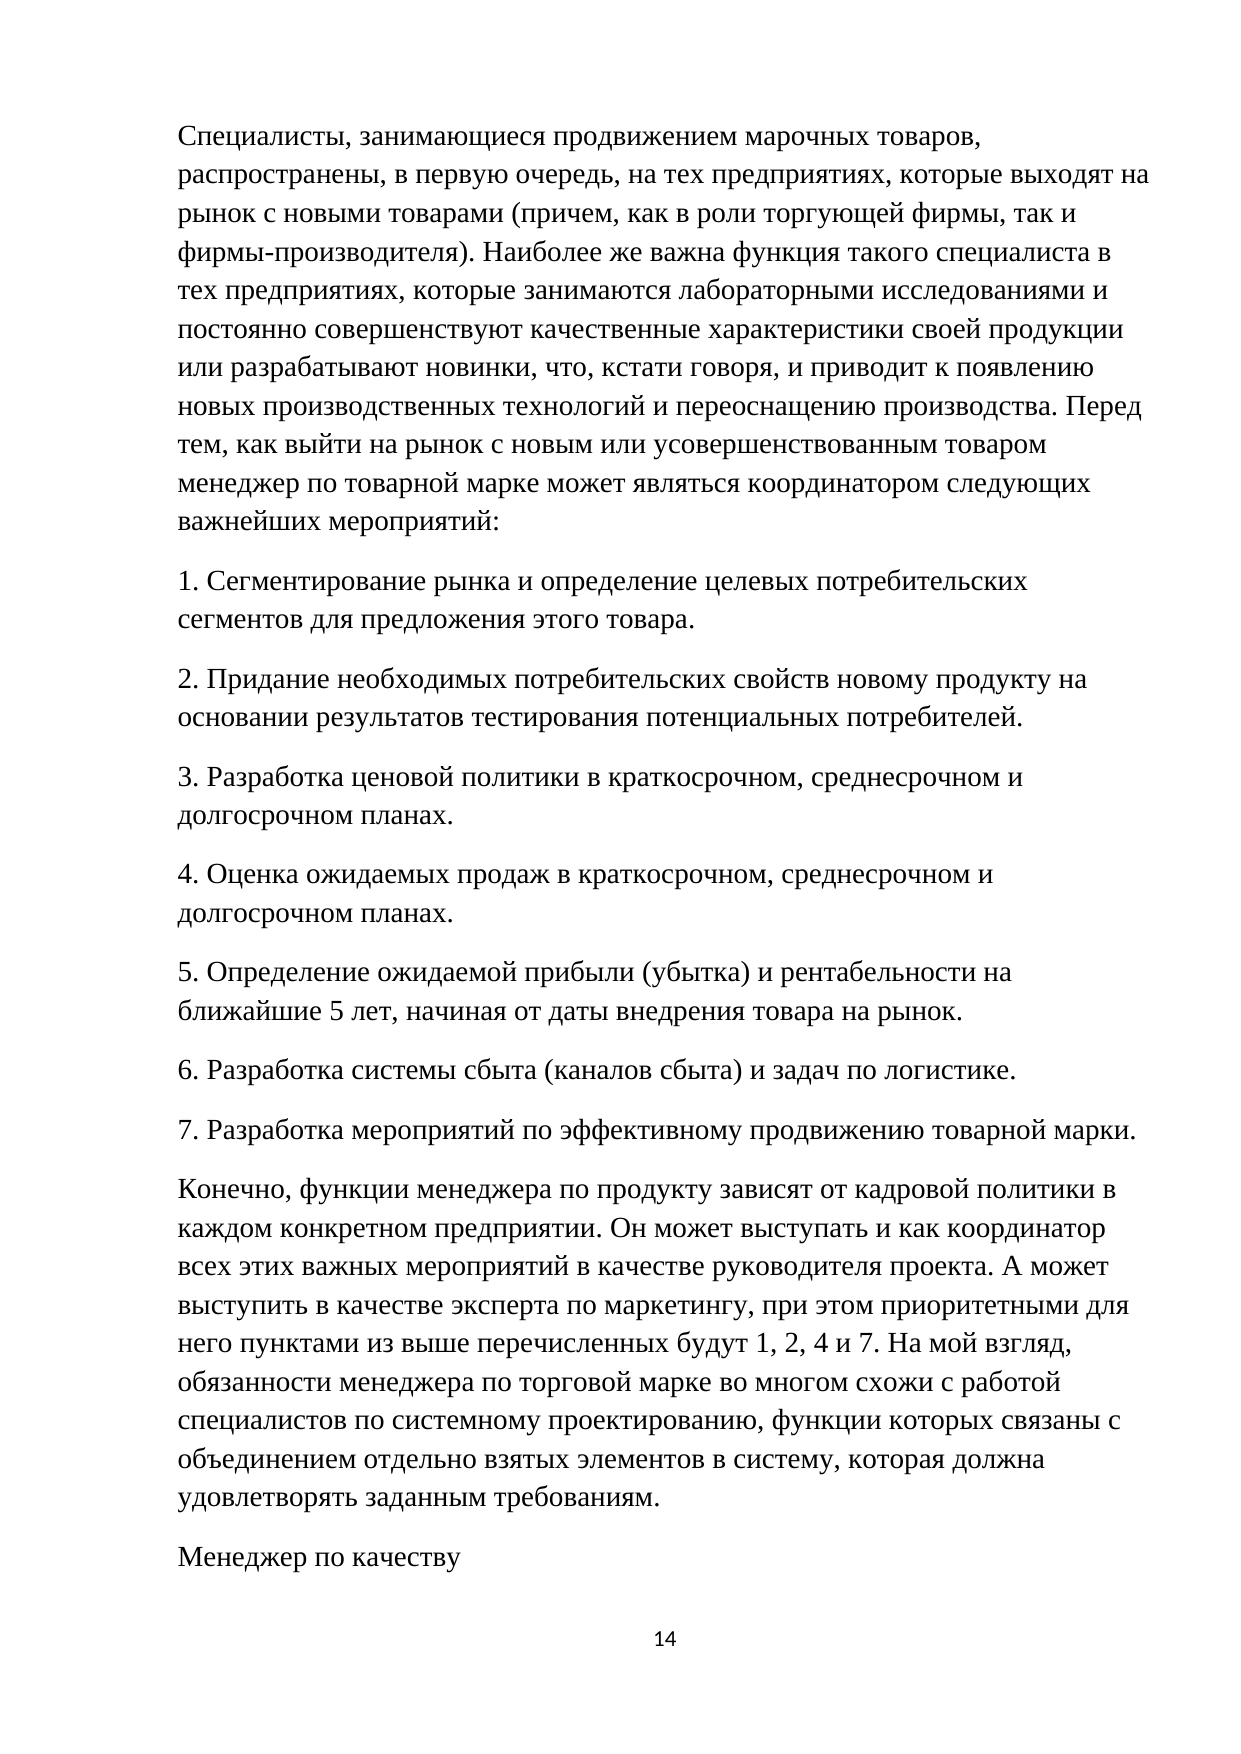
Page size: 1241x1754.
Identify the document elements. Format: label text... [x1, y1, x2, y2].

text 2. Придание необходимых потребительских свойств новому продукту на основании результатов тестирования потенциальных потребителей. [177, 661, 1152, 733]
text 4. Оценка ожидаемых продаж в краткосрочном, среднесрочном и долгосрочном планах. [177, 857, 1152, 929]
text 7. Разработка мероприятий по эффективному продвижению товарной марки. [177, 1112, 1152, 1145]
text 3. Разработка ценовой политики в краткосрочном, среднесрочном и долгосрочном планах. [177, 759, 1152, 831]
text Конечно, функции менеджера по продукту зависят от кадровой политики в каждом конкретном предприятии. Он может выступать и как координатор всех этих важных мероприятий в качестве руководителя проекта. А может выступить в качестве эксперта по маркетингу, при этом приоритетными для него пунктами из выше перечисленных будут 1, 2, 4 и 7. На мой взгляд, обязанности менеджера по торговой марке во многом схожи с работой специалистов по системному проектированию, функции которых связаны с объединением отдельно взятых элементов в систему, которая должна удовлетворять заданным требованиям. [177, 1171, 1152, 1513]
text Специалисты, занимающиеся продвижением марочных товаров, распространены, в первую очередь, на тех предприятиях, которые выходят на рынок с новыми товарами (причем, как в роли торгующей фирмы, так и фирмы-производителя). Наиболее же важна функция такого специалиста в тех предприятиях, которые занимаются лабораторными исследованиями и постоянно совершенствуют качественные характеристики своей продукции или разрабатывают новинки, что, кстати говоря, и приводит к появлению новых производственных технологий и переоснащению производства. Перед тем, как выйти на рынок с новым или усовершенствованным товаром менеджер по товарной марке может являться координатором следующих важнейших мероприятий: [177, 118, 1152, 537]
text Менеджер по качеству [177, 1539, 1152, 1572]
text 6. Разработка системы сбыта (каналов сбыта) и задач по логистике. [177, 1052, 1152, 1086]
text 1. Сегментирование рынка и определение целевых потребительских сегментов для предложения этого товара. [177, 563, 1152, 635]
text 5. Определение ожидаемой прибыли (убытка) и рентабельности на ближайшие 5 лет, начиная от даты внедрения товара на рынок. [177, 954, 1152, 1027]
